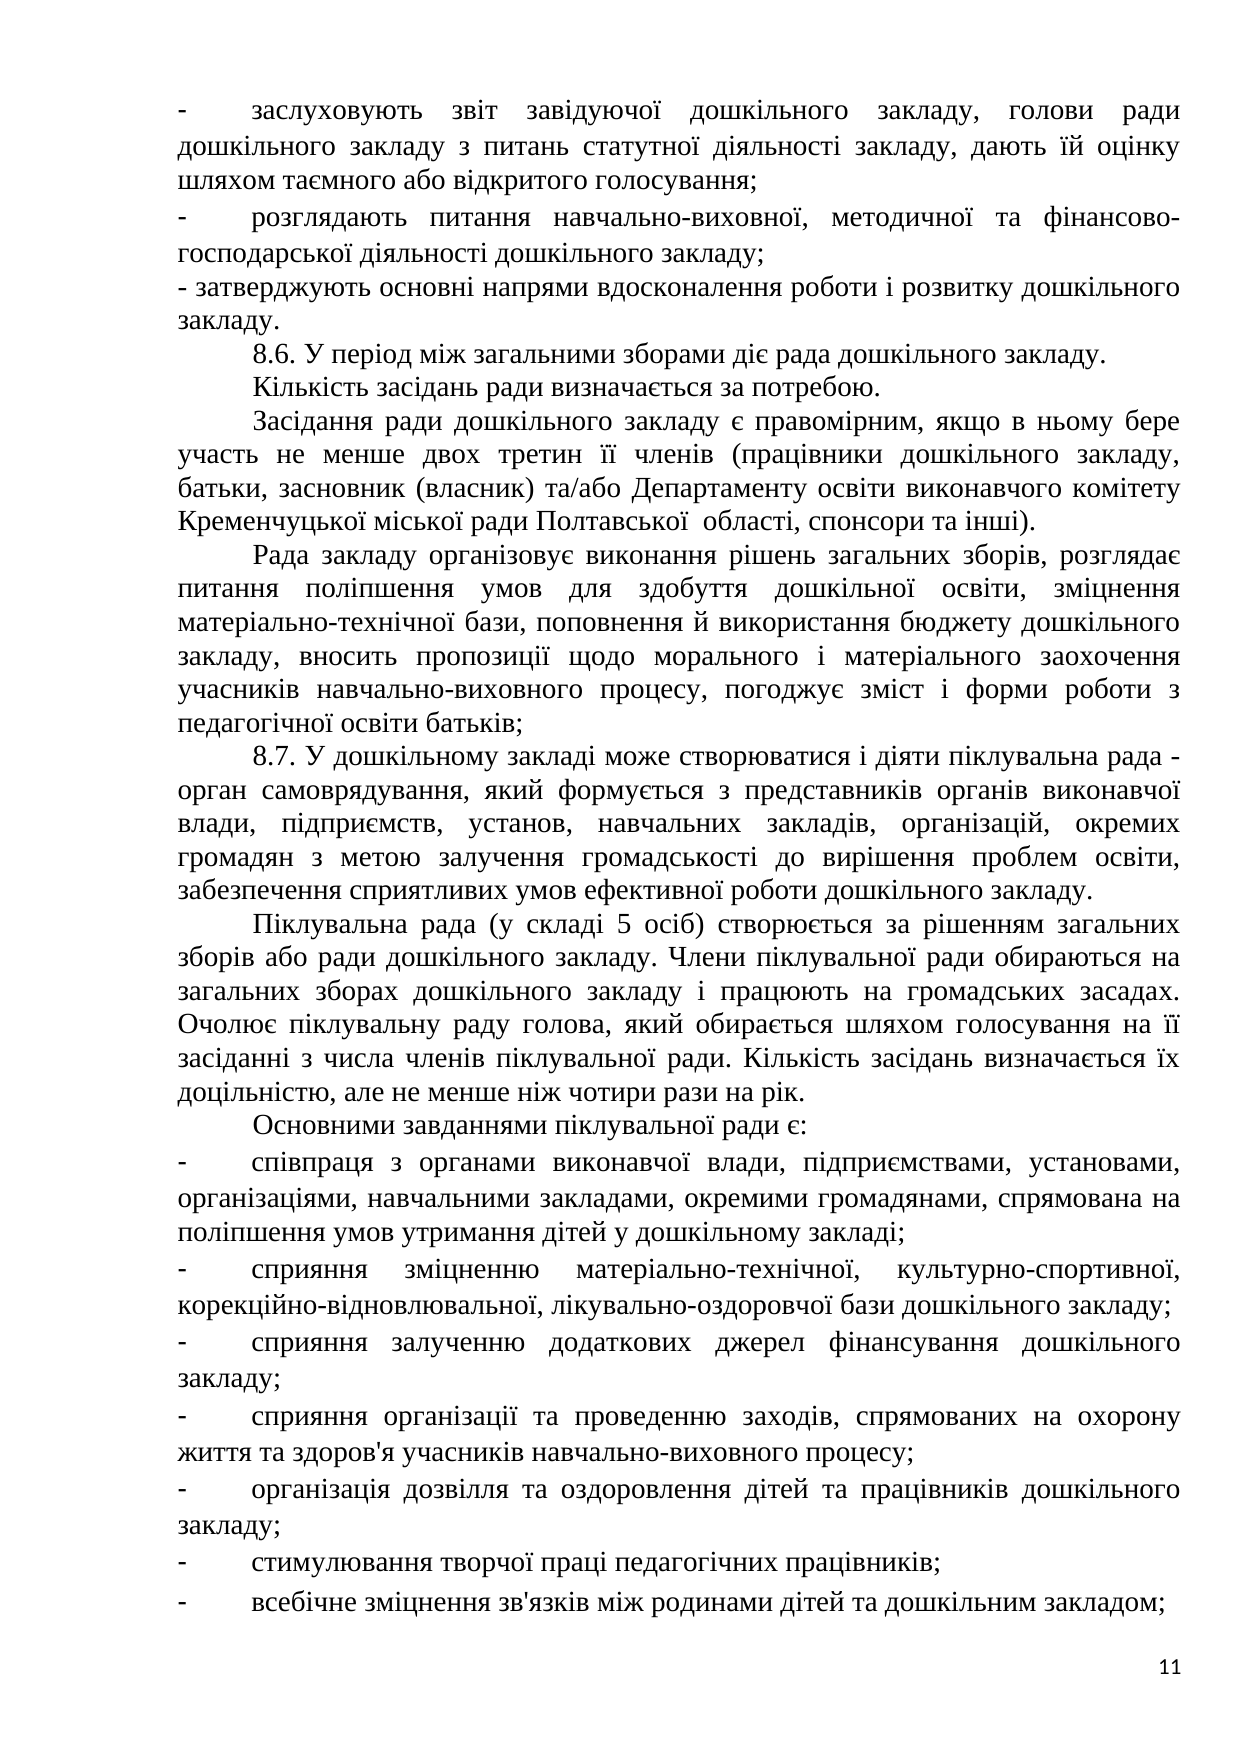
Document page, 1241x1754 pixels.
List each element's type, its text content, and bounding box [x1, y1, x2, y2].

list сприяння залученню додаткових джерел фінансування дошкільного закладу; [177, 1321, 1181, 1394]
text Кількість засідань ради визначається за потребою. [177, 369, 1181, 403]
text 8.7. У дошкільному закладі може створюватися і діяти піклувальна рада - орган самоврядування, який формується з представників органів виконавчої влади, підприємств, установ, навчальних закладів, організацій, окремих громадян з метою залучення громадськості до вирішення проблем освіти, забезпечення сприятливих умов ефективної роботи дошкільного закладу. [177, 738, 1181, 906]
list організація дозвілля та оздоровлення дітей та працівників дошкільного закладу; [177, 1467, 1181, 1540]
text Рада закладу організовує виконання рішень загальних зборів, розглядає питання поліпшення умов для здобуття дошкільної освіти, зміцнення матеріально-технічної бази, поповнення й використання бюджету дошкільного закладу, вносить пропозиції щодо морального і матеріального заохочення учасників навчально-виховного процесу, погоджує зміст і форми роботи з педагогічної освіти батьків; [177, 537, 1181, 738]
text 8.6. У період між загальними зборами діє рада дошкільного закладу. [177, 336, 1181, 369]
list всебічне зміцнення зв'язків між родинами дітей та дошкільним закладом; [177, 1580, 1181, 1620]
text Основними завданнями піклувальної ради є: [177, 1107, 1181, 1141]
list сприяння організації та проведенню заходів, спрямованих на охорону життя та здоров'я учасників навчально-виховного процесу; [177, 1394, 1181, 1467]
list заслуховують звіт завідуючої дошкільного закладу, голови ради дошкільного закладу з питань статутної діяльності закладу, дають їй оцінку шляхом таємного або відкритого голосування; [177, 89, 1181, 195]
text - затверджують основні напрями вдосконалення роботи і розвитку дошкільного закладу. [177, 269, 1181, 336]
list розглядають питання навчально-виховної, методичної та фінансово-господарської діяльності дошкільного закладу; [177, 195, 1181, 269]
text Засідання ради дошкільного закладу є правомірним, якщо в ньому бере участь не менше двох третин її членів (працівники дошкільного закладу, батьки, засновник (власник) та/або Департаменту освіти виконавчого комітету Кременчуцької міської ради Полтавської області, спонсори та інші). [177, 403, 1181, 537]
list стимулювання творчої праці педагогічних працівників; [177, 1540, 1181, 1580]
text Піклувальна рада (у складі 5 осіб) створюється за рішенням загальних зборів або ради дошкільного закладу. Члени піклувальної ради обираються на загальних зборах дошкільного закладу і працюють на громадських засадах. Очолює піклувальну раду голова, який обирається шляхом голосування на її засіданні з числа членів піклувальної ради. Кількість засідань визначається їх доцільністю, але не менше ніж чотири рази на рік. [177, 906, 1181, 1107]
list сприяння зміцненню матеріально-технічної, культурно-спортивної, корекційно-відновлювальної, лікувально-оздоровчої бази дошкільного закладу; [177, 1247, 1181, 1321]
list співпраця з органами виконавчої влади, підприємствами, установами, організаціями, навчальними закладами, окремими громадянами, спрямована на поліпшення умов утримання дітей у дошкільному закладі; [177, 1141, 1181, 1247]
